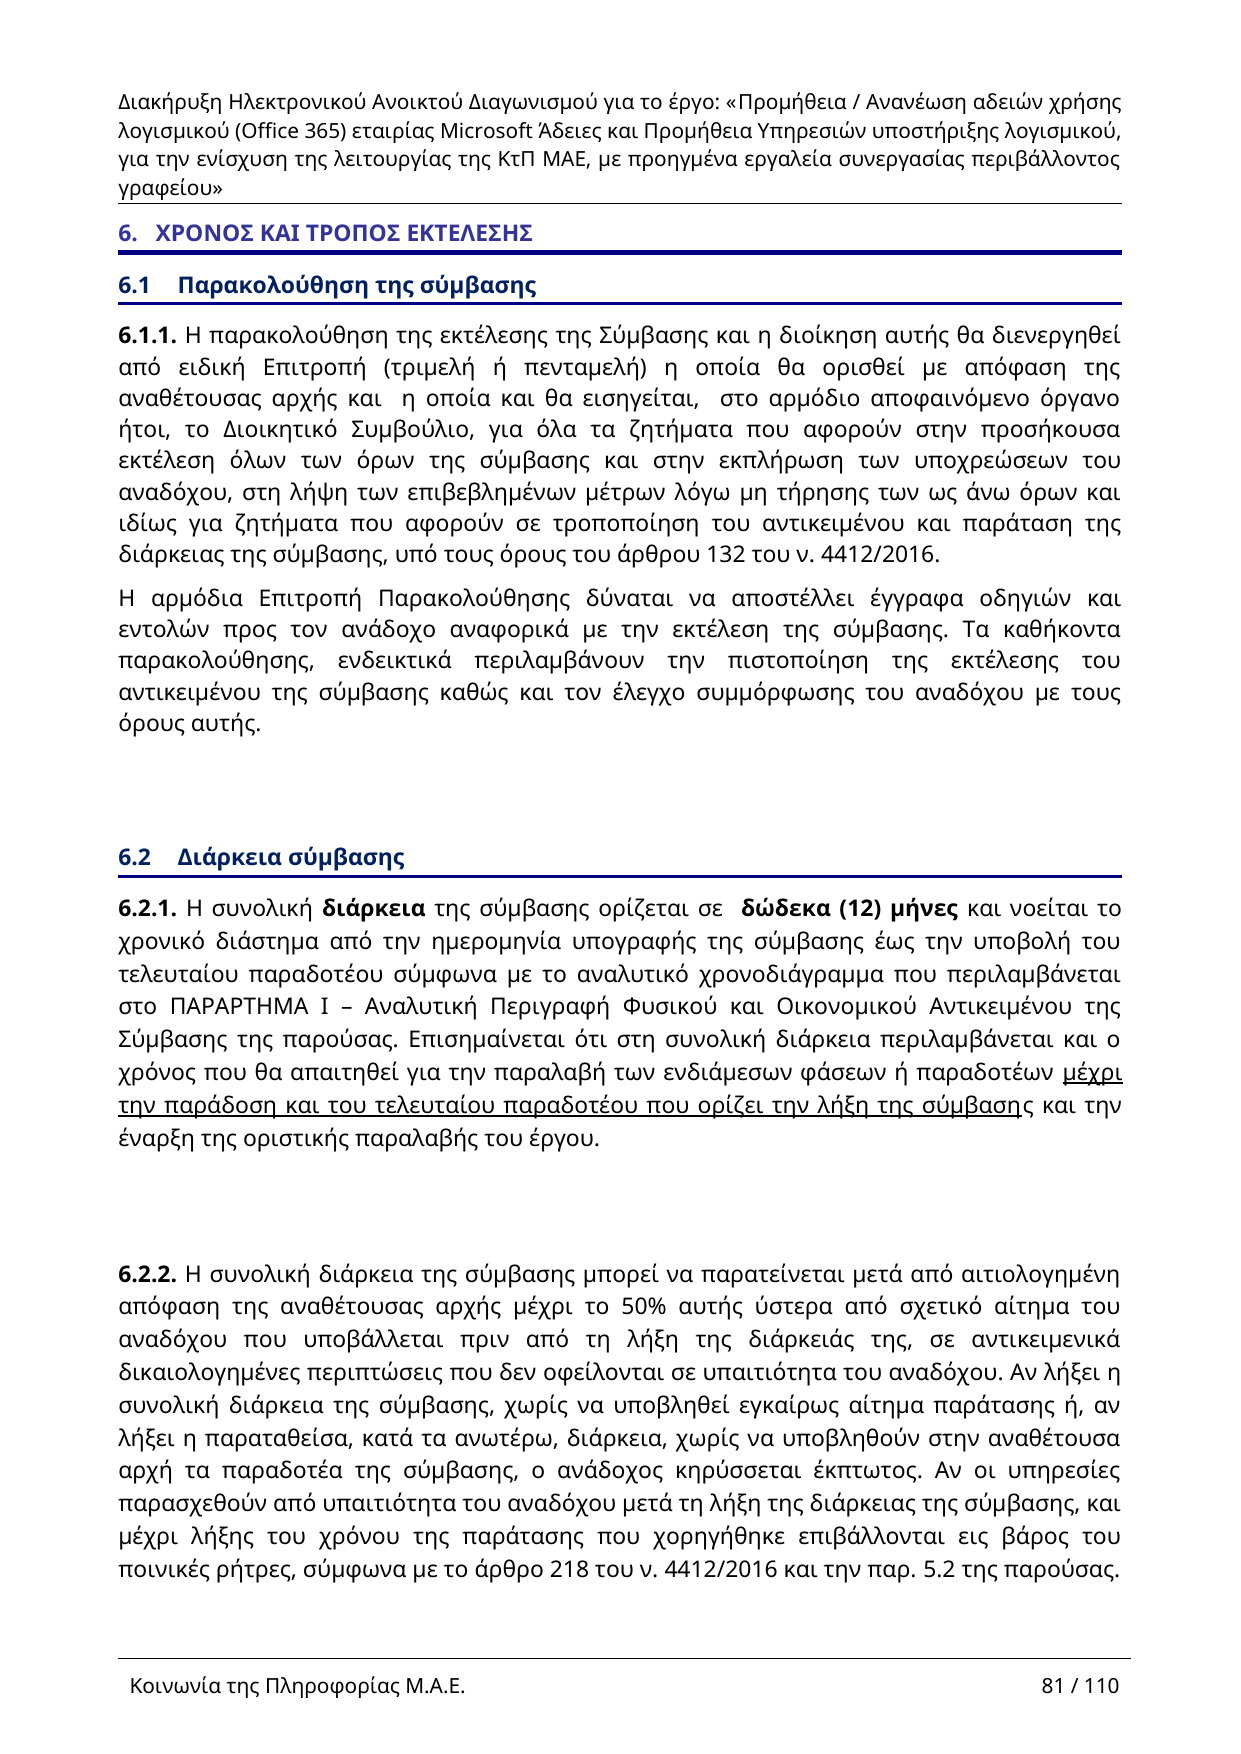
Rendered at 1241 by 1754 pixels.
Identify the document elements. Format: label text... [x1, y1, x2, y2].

text 6.2.2. Η συνολική διάρκεια της σύμβασης μπορεί να παρατείνεται μετά από αιτιολογημένη απόφαση της αναθέτουσας αρχής μέχρι το 50% αυτής ύστερα από σχετικό αίτημα του αναδόχου που υποβάλλεται πριν από τη λήξη της διάρκειάς της, σε αντικειμενικά δικαιολογημένες περιπτώσεις που δεν οφείλονται σε υπαιτιότητα του αναδόχου. Αν λήξει η συνολική διάρκεια της σύμβασης, χωρίς να υποβληθεί εγκαίρως αίτημα παράτασης ή, αν λήξει η παραταθείσα, κατά τα ανωτέρω, διάρκεια, χωρίς να υποβληθούν στην αναθέτουσα αρχή τα παραδοτέα της σύμβασης, ο ανάδοχος κηρύσσεται έκπτωτος. Αν οι υπηρεσίες παρασχεθούν από υπαιτιότητα του αναδόχου μετά τη λήξη της διάρκειας της σύμβασης, και μέχρι λήξης του χρόνου της παράτασης που χορηγήθηκε επιβάλλονται εις βάρος του ποινικές ρήτρες, σύμφωνα με το άρθρο 218 του ν. 4412/2016 και την παρ. 5.2 της παρούσας. [118, 1257, 1122, 1584]
subtitle Διάρκεια σύμβασης [118, 841, 1122, 875]
text 6.2.1. Η συνολική διάρκεια της σύμβασης ορίζεται σε δώδεκα (12) μήνες και νοείται το χρονικό διάστημα από την ημερομηνία υπογραφής της σύμβασης έως την υποβολή του τελευταίου παραδοτέου σύμφωνα με το αναλυτικό χρονοδιάγραμμα που περιλαμβάνεται στο ΠΑΡΑΡΤΗΜΑ Ι – Αναλυτική Περιγραφή Φυσικού και Οικονομικού Αντικειμένου της Σύμβασης της παρούσας. Επισημαίνεται ότι στη συνολική διάρκεια περιλαμβάνεται και ο χρόνος που θα απαιτηθεί για την παραλαβή των ενδιάμεσων φάσεων ή παραδοτέων μέχρι την παράδοση και του τελευταίου παραδοτέου που ορίζει την λήξη της σύμβασης και την έναρξη της οριστικής παραλαβής του έργου. [118, 892, 1122, 1153]
subtitle Παρακολούθηση της σύμβασης [118, 269, 1122, 302]
subtitle ΧΡΟΝΟΣ ΚΑΙ ΤΡΟΠΟΣ ΕΚΤΕΛΕΣΗΣ [118, 217, 1122, 250]
text Η αρμόδια Επιτροπή Παρακολούθησης δύναται να αποστέλλει έγγραφα οδηγιών και εντολών προς τον ανάδοχο αναφορικά με την εκτέλεση της σύμβασης. Τα καθήκοντα παρακολούθησης, ενδεικτικά περιλαμβάνουν την πιστοποίηση της εκτέλεσης του αντικειμένου της σύμβασης καθώς και τον έλεγχο συμμόρφωσης του αναδόχου με τους όρους αυτής. [118, 582, 1122, 738]
text 6.1.1. Η παρακολούθηση της εκτέλεσης της Σύμβασης και η διοίκηση αυτής θα διενεργηθεί από ειδική Επιτροπή (τριμελή ή πενταμελή) η οποία θα ορισθεί με απόφαση της αναθέτουσας αρχής και η οποία και θα εισηγείται, στο αρμόδιο αποφαινόμενο όργανο ήτοι, το Διοικητικό Συμβούλιο, για όλα τα ζητήματα που αφορούν στην προσήκουσα εκτέλεση όλων των όρων της σύμβασης και στην εκπλήρωση των υποχρεώσεων του αναδόχου, στη λήψη των επιβεβλημένων μέτρων λόγω μη τήρησης των ως άνω όρων και ιδίως για ζητήματα που αφορούν σε τροποποίηση του αντικειμένου και παράταση της διάρκειας της σύμβασης, υπό τους όρους του άρθρου 132 του ν. 4412/2016. [118, 319, 1122, 569]
